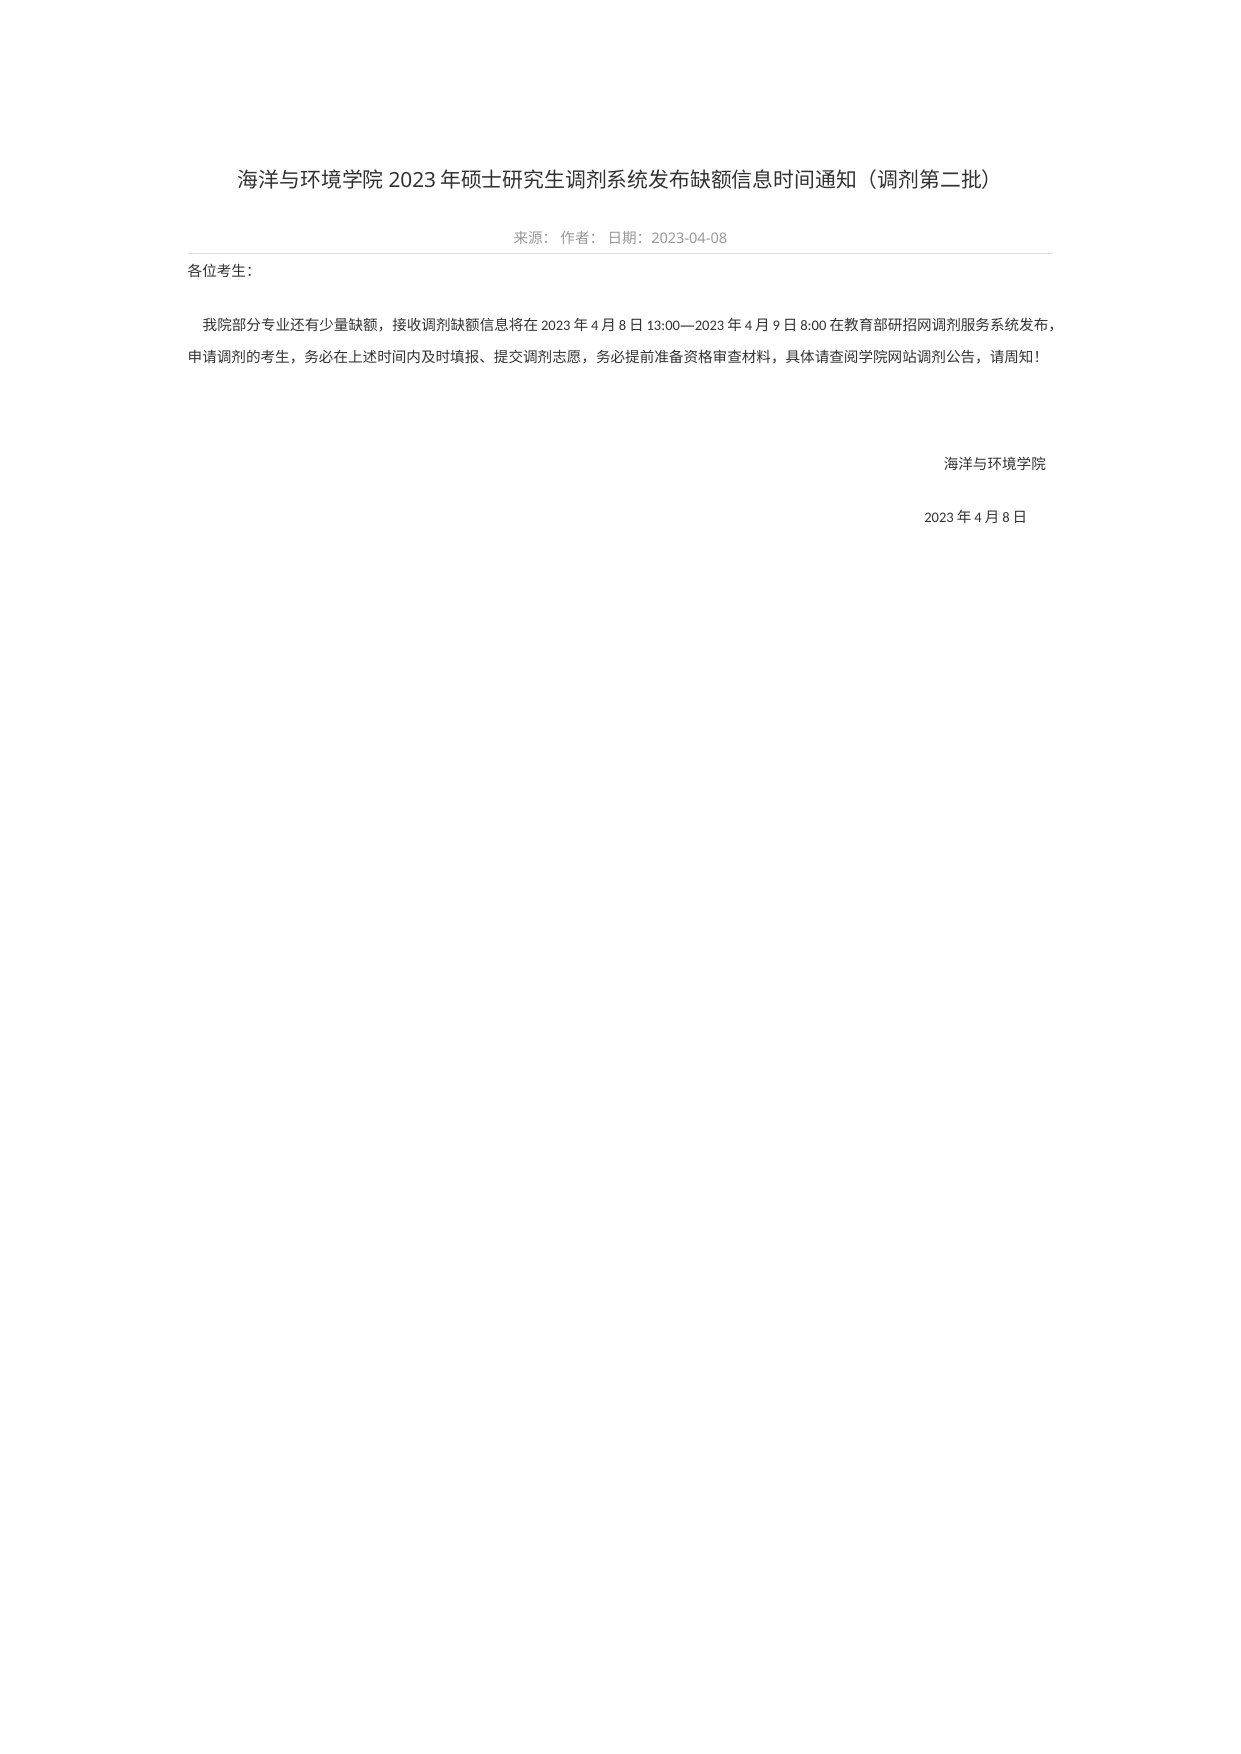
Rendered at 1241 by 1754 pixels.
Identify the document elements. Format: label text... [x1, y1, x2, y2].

text 2023年4月8日 [187, 500, 1053, 533]
text 海洋与环境学院 [187, 447, 1045, 479]
text 来源： 作者： 日期：2023-04-08 [187, 221, 1053, 254]
subtitle 海洋与环境学院 2023年硕士研究生调剂系统发布缺额信息时间通知（调剂第二批） [187, 162, 1053, 194]
text 各位考生： [187, 254, 1053, 287]
text 我院部分专业还有少量缺额，接收调剂缺额信息将在2023年4月8日13:00—2023年4月9日8:00在教育部研招网调剂服务系统发布，申请调剂的考生，务必在上述时间内及时填报、提交调剂志愿，务必提前准备资格审查材料，具体请查阅学院网站调剂公告，请周知！ [187, 308, 1053, 373]
